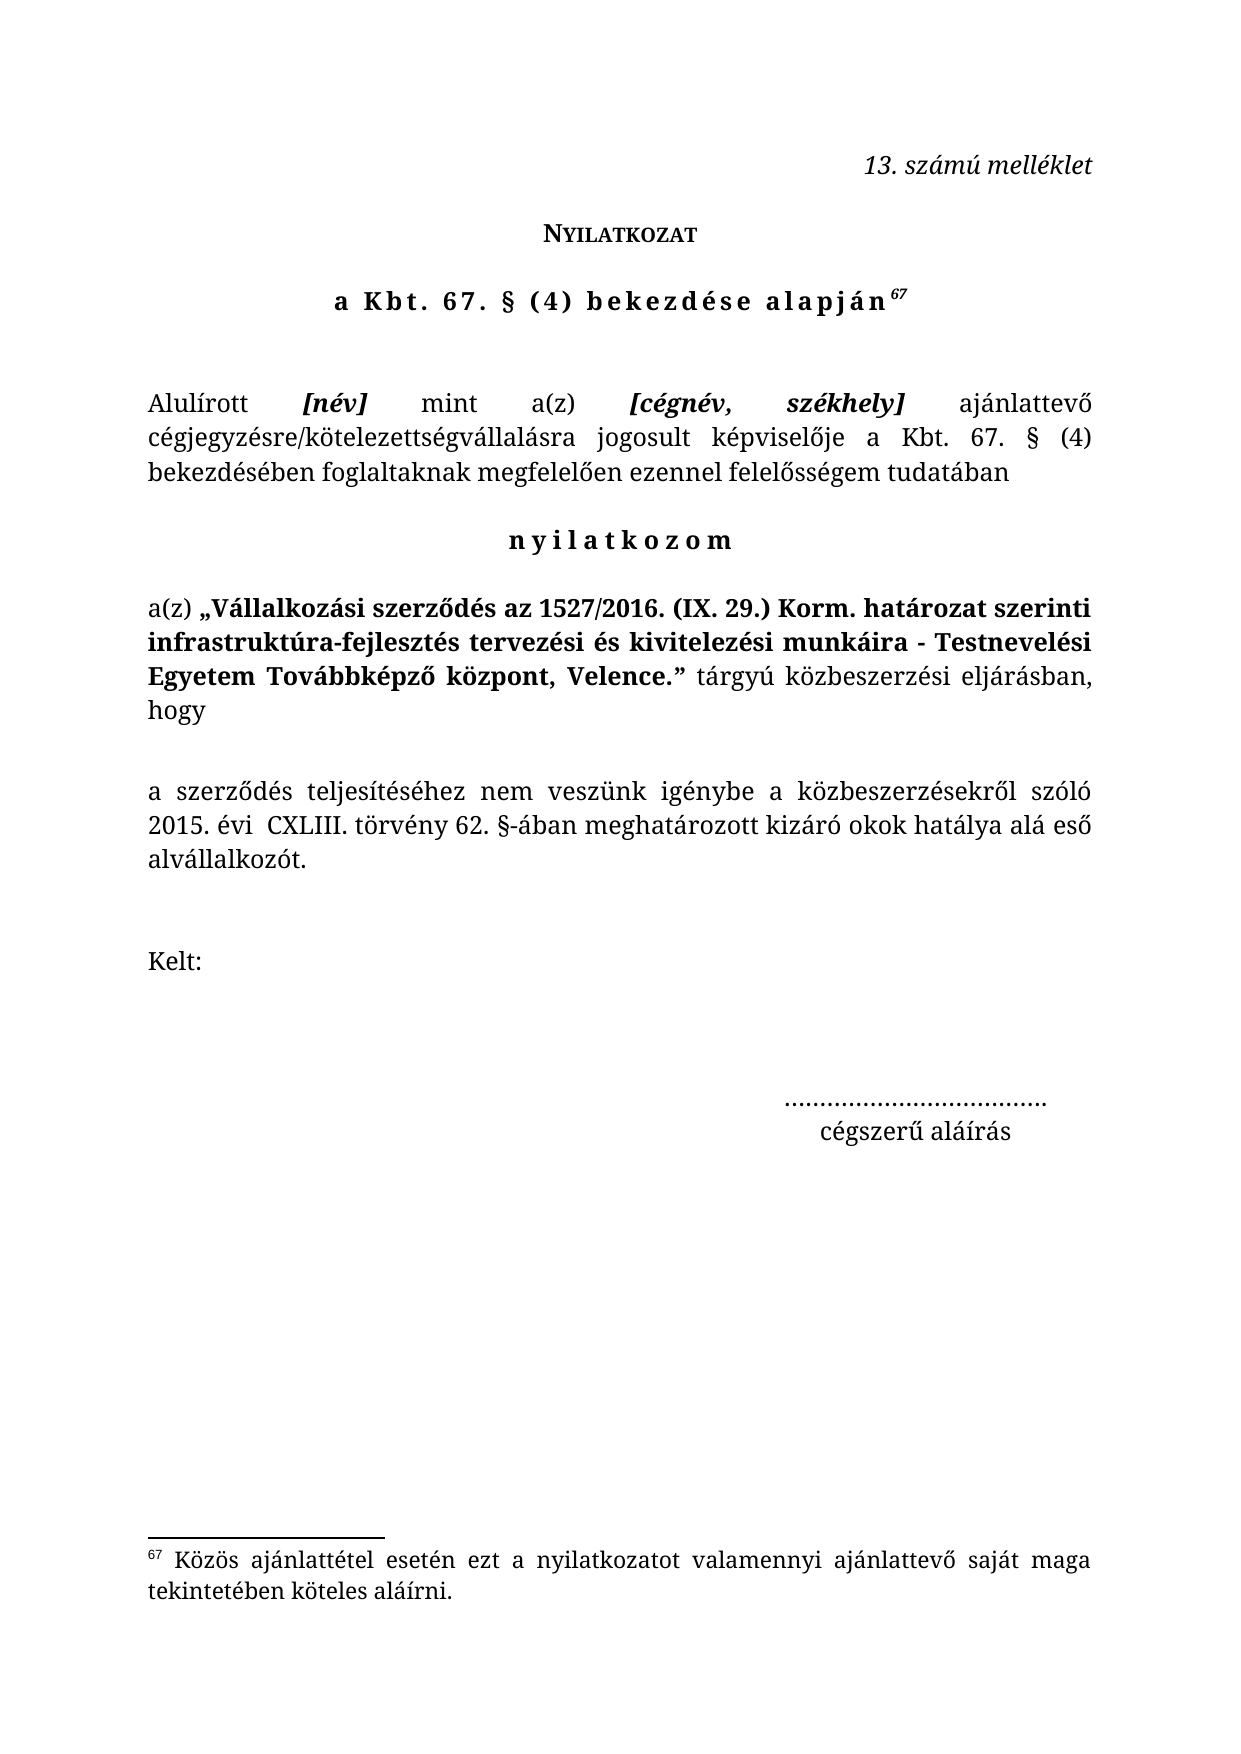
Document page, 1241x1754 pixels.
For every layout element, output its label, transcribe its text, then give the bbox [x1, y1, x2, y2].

text 13. számú melléklet [148, 148, 1093, 182]
text a(z) „Vállalkozási szerződés az 1527/2016. (IX. 29.) Korm. határozat szerinti infrastruktúra-fejlesztés tervezési és kivitelezési munkáira - Testnevelési Egyetem Továbbképző központ, Velence.” tárgyú közbeszerzési eljárásban, hogy [148, 590, 1093, 727]
text a szerződés teljesítéséhez nem veszünk igénybe a közbeszerzésekről szóló 2015. évi CXLIII. törvény 62. §-ában meghatározott kizáró okok hatálya alá eső alvállalkozót. [148, 773, 1093, 875]
text Kelt: [148, 943, 1093, 978]
text Nyilatkozat [148, 216, 1093, 250]
text n y i l a t k o z o m [148, 522, 1093, 556]
text a Kbt. 67. § (4) bekezdése alapján [148, 284, 1093, 318]
text Alulírott [név] mint a(z) [cégnév, székhely] ajánlattevő cégjegyzésre/kötelezettségvállalásra jogosult képviselője a Kbt. 67. § (4) bekezdésében foglaltaknak megfelelően ezennel felelősségem tudatában [148, 386, 1093, 488]
text cégszerű aláírás [148, 1114, 1093, 1148]
text ………………………………. [148, 1080, 1093, 1114]
